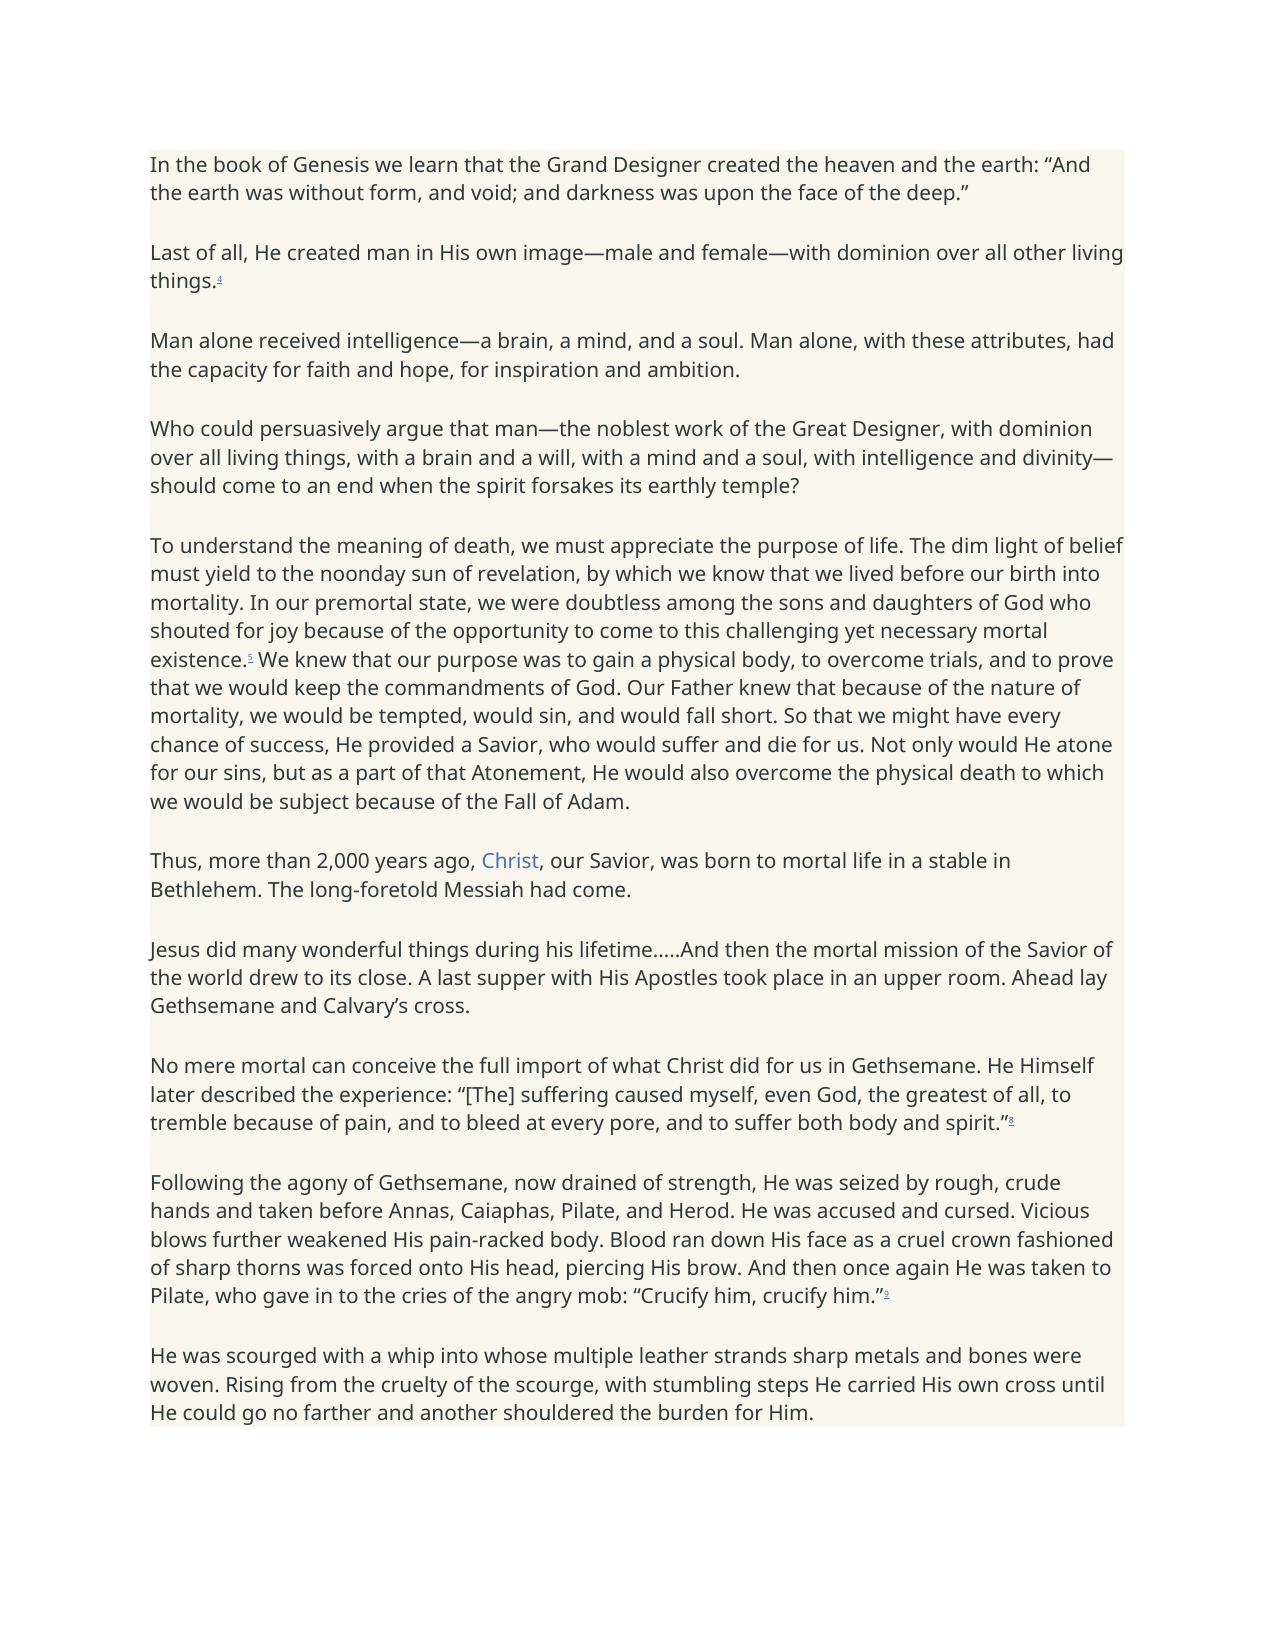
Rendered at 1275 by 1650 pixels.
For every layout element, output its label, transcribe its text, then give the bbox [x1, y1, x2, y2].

text Thus, more than 2,000 years ago, Christ, our Savior, was born to mortal life in a stable in Bethlehem. The long-foretold Messiah had come. [150, 847, 1125, 903]
text Jesus did many wonderful things during his lifetime…..And then the mortal mission of the Savior of the world drew to its close. A last supper with His Apostles took place in an upper room. Ahead lay Gethsemane and Calvary’s cross. [150, 935, 1125, 1020]
text He was scourged with a whip into whose multiple leather strands sharp metals and bones were woven. Rising from the cruelty of the scourge, with stumbling steps He carried His own cross until He could go no farther and another shouldered the burden for Him. [150, 1341, 1125, 1427]
text No mere mortal can conceive the full import of what Christ did for us in Gethsemane. He Himself later described the experience: “[The] suffering caused myself, even God, the greatest of all, to tremble because of pain, and to bleed at every pore, and to suffer both body and spirit.”8 [150, 1051, 1125, 1137]
text Who could persuasively argue that man—the noblest work of the Great Designer, with dominion over all living things, with a brain and a will, with a mind and a soul, with intelligence and divinity—should come to an end when the spirit forsakes its earthly temple? [150, 414, 1125, 500]
text Last of all, He created man in His own image—male and female—with dominion over all other living things.4 [150, 238, 1125, 295]
text To understand the meaning of death, we must appreciate the purpose of life. The dim light of belief must yield to the noonday sun of revelation, by which we know that we lived before our birth into mortality. In our premortal state, we were doubtless among the sons and daughters of God who shouted for joy because of the opportunity to come to this challenging yet necessary mortal existence.5 We knew that our purpose was to gain a physical body, to overcome trials, and to prove that we would keep the commandments of God. Our Father knew that because of the nature of mortality, we would be tempted, would sin, and would fall short. So that we might have every chance of success, He provided a Savior, who would suffer and die for us. Not only would He atone for our sins, but as a part of that Atonement, He would also overcome the physical death to which we would be subject because of the Fall of Adam. [150, 531, 1125, 815]
text Following the agony of Gethsemane, now drained of strength, He was seized by rough, crude hands and taken before Annas, Caiaphas, Pilate, and Herod. He was accused and cursed. Vicious blows further weakened His pain-racked body. Blood ran down His face as a cruel crown fashioned of sharp thorns was forced onto His head, piercing His brow. And then once again He was taken to Pilate, who gave in to the cries of the angry mob: “Crucify him, crucify him.”9 [150, 1168, 1125, 1310]
text Man alone received intelligence—a brain, a mind, and a soul. Man alone, with these attributes, had the capacity for faith and hope, for inspiration and ambition. [150, 326, 1125, 383]
text In the book of Genesis we learn that the Grand Designer created the heaven and the earth: “And the earth was without form, and void; and darkness was upon the face of the deep.” [150, 150, 1125, 207]
